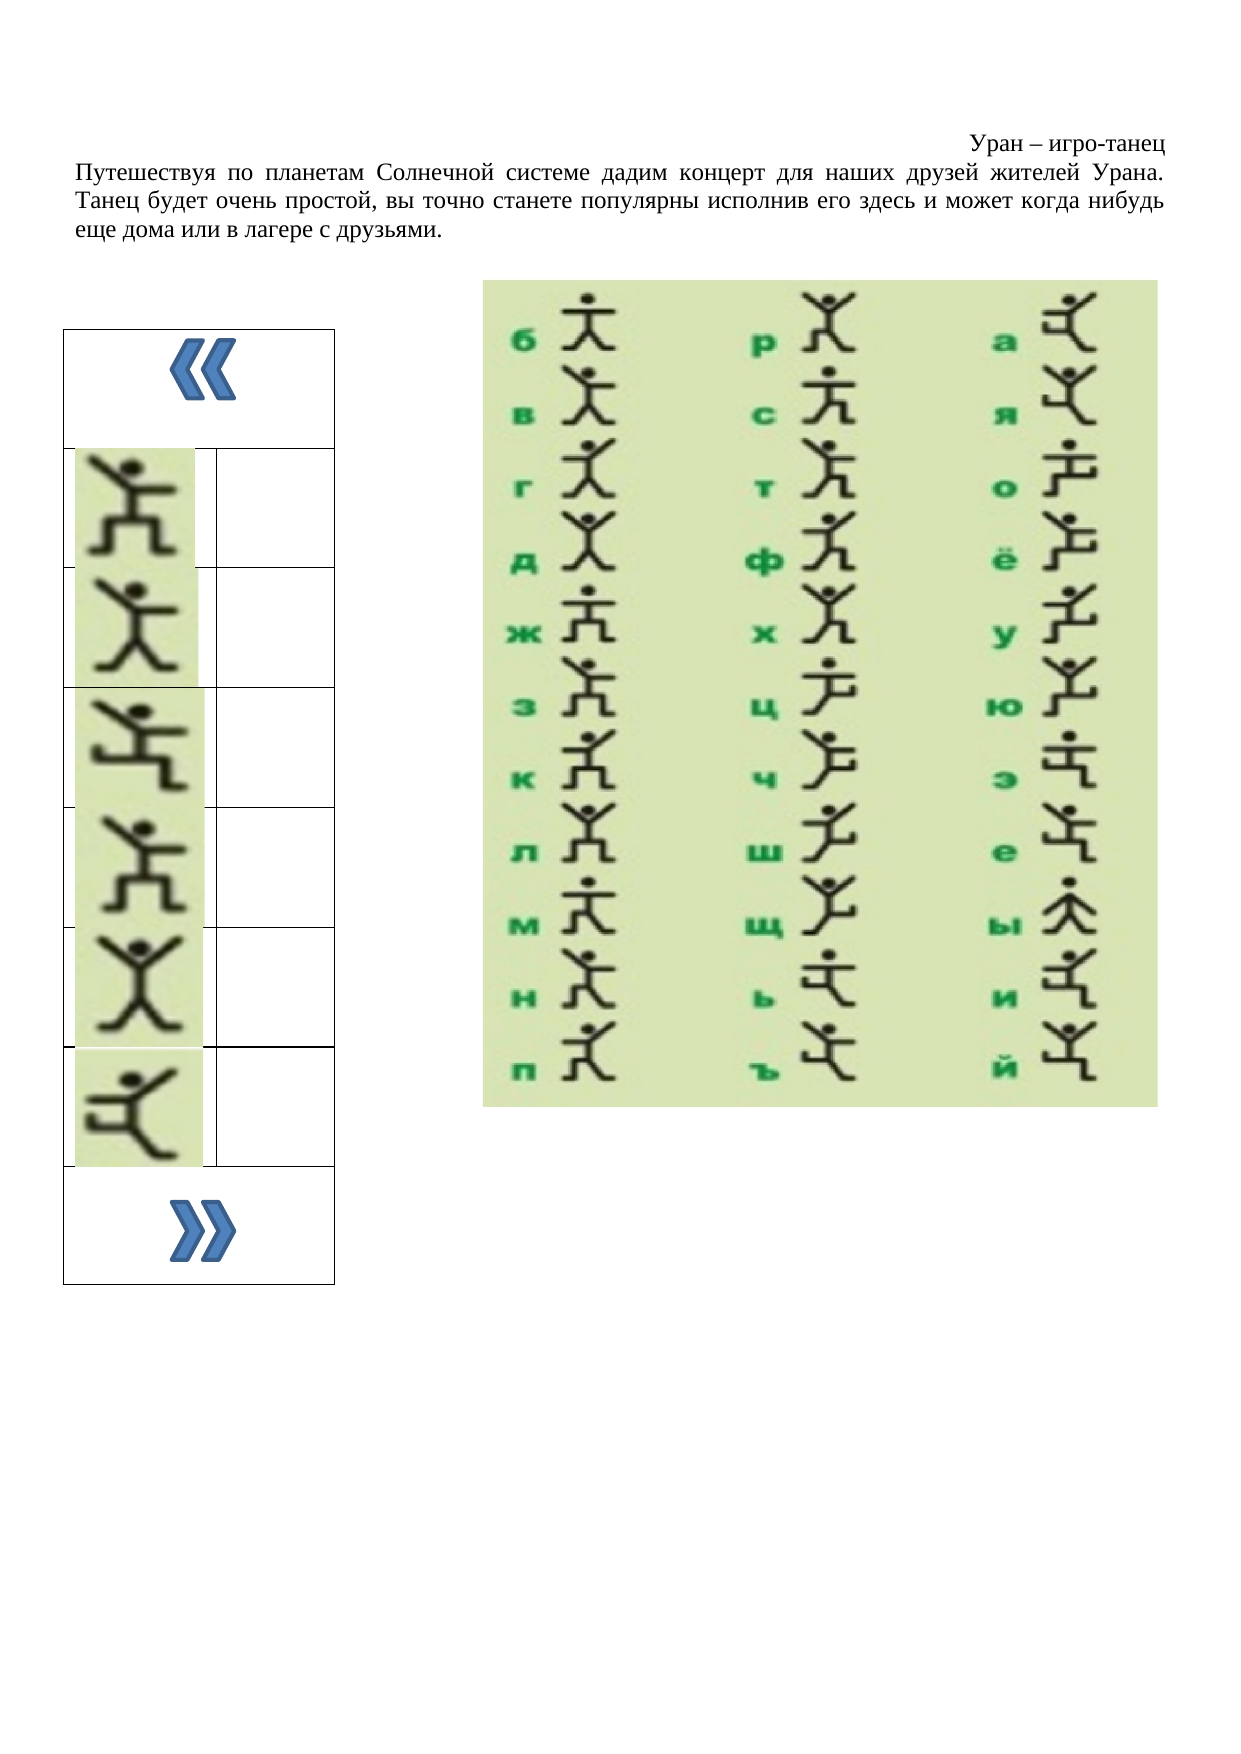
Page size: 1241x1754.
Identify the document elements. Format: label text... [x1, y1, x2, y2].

table_cell [204, 928, 216, 1046]
table_cell [64, 928, 75, 1046]
table_cell [64, 808, 75, 927]
text Путешествуя по планетам Солнечной системе дадим концерт для наших друзей жителей Урана. Танец будет очень простой, вы точно станете популярны исполнив его здесь и может когда нибудь еще дома или в лагере с друзьями. [75, 157, 1165, 243]
table_cell [199, 568, 216, 687]
picture [482, 278, 1158, 1107]
table_cell [196, 449, 216, 567]
table_cell [64, 449, 75, 567]
table_cell [64, 568, 75, 687]
picture [75, 688, 205, 1167]
table_cell [205, 688, 216, 807]
table_cell [217, 928, 334, 1046]
table_cell [217, 808, 334, 927]
table_cell [217, 568, 334, 687]
table_cell [64, 1167, 334, 1284]
picture [75, 448, 199, 687]
table_cell [217, 688, 334, 807]
table_cell [64, 688, 75, 807]
text Уран – игро-танец [75, 128, 1165, 157]
table_cell [205, 808, 216, 927]
table_cell [217, 1048, 334, 1166]
table_header [64, 330, 334, 447]
table_cell [64, 1048, 75, 1166]
table_cell [217, 449, 334, 567]
table_cell [204, 1048, 216, 1166]
